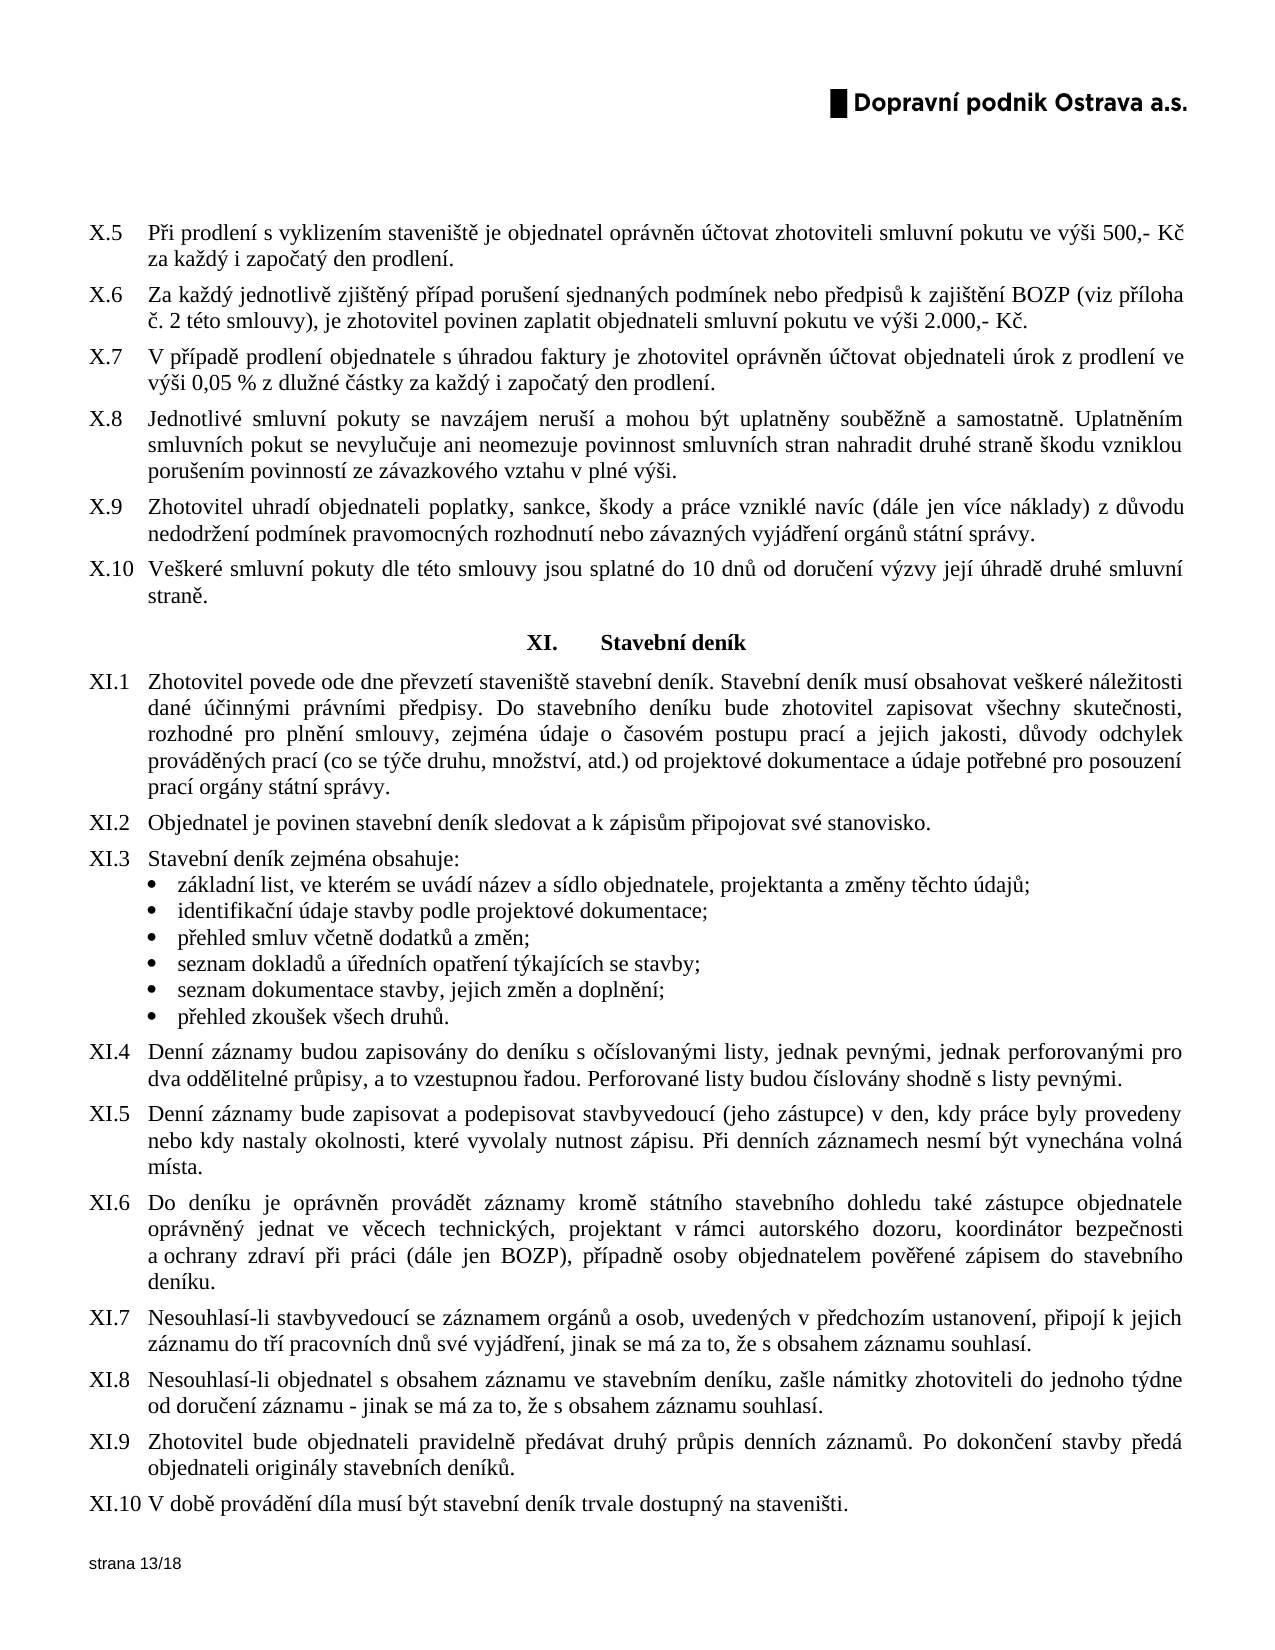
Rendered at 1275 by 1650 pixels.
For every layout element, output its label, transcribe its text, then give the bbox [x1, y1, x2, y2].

list Zhotovitel bude objednateli pravidelně předávat druhý průpis denních záznamů. Po dokončení stavby předá objednateli originály stavebních deníků. [89, 1428, 1184, 1481]
list Veškeré smluvní pokuty dle této smlouvy jsou splatné do 10 dnů od doručení výzvy její úhradě druhé smluvní straně. [89, 555, 1184, 608]
list V době provádění díla musí být stavební deník trvale dostupný na staveništi. [89, 1490, 1184, 1516]
list Objednatel je povinen stavební deník sledovat a k zápisům připojovat své stanovisko. [89, 809, 1184, 835]
text identifikační údaje stavby podle projektové dokumentace; [148, 897, 1186, 924]
list Nesouhlasí-li objednatel s obsahem záznamu ve stavebním deníku, zašle námitky zhotoviteli do jednoho týdne od doručení záznamu - jinak se má za to, že s obsahem záznamu souhlasí. [89, 1366, 1184, 1418]
list V případě prodlení objednatele s úhradou faktury je zhotovitel oprávněn účtovat objednateli úrok z prodlení ve výši 0,05 % z dlužné částky za každý i započatý den prodlení. [89, 343, 1184, 395]
list Za každý jednotlivě zjištěný případ porušení sjednaných podmínek nebo předpisů k zajištění BOZP (viz příloha č. 2 této smlouvy), je zhotovitel povinen zaplatit objednateli smluvní pokutu ve výši 2.000,- Kč. [89, 281, 1184, 333]
picture [830, 89, 1187, 118]
text přehled smluv včetně dodatků a změn; [148, 924, 1186, 950]
list Stavební deník zejména obsahuje: [89, 844, 1184, 871]
subtitle Stavební deník [89, 629, 1184, 655]
list Denní záznamy bude zapisovat a podepisovat stavbyvedoucí (jeho zástupce) v den, kdy práce byly provedeny nebo kdy nastaly okolnosti, které vyvolaly nutnost zápisu. Při denních záznamech nesmí být vynechána volná místa. [89, 1101, 1184, 1179]
list Zhotovitel uhradí objednateli poplatky, sankce, škody a práce vzniklé navíc (dále jen více náklady) z důvodu nedodržení podmínek pravomocných rozhodnutí nebo závazných vyjádření orgánů státní správy. [89, 493, 1184, 546]
list Denní záznamy budou zapisovány do deníku s očíslovanými listy, jednak pevnými, jednak perforovanými pro dva oddělitelné průpisy, a to vzestupnou řadou. Perforované listy budou číslovány shodně s listy pevnými. [89, 1038, 1184, 1091]
list Nesouhlasí-li stavbyvedoucí se záznamem orgánů a osob, uvedených v předchozím ustanovení, připojí k jejich záznamu do tří pracovních dnů své vyjádření, jinak se má za to, že s obsahem záznamu souhlasí. [89, 1304, 1184, 1356]
list Zhotovitel povede ode dne převzetí staveniště stavební deník. Stavební deník musí obsahovat veškeré náležitosti dané účinnými právními předpisy. Do stavebního deníku bude zhotovitel zapisovat všechny skutečnosti, rozhodné pro plnění smlouvy, zejména údaje o časovém postupu prací a jejich jakosti, důvody odchylek prováděných prací (co se týče druhu, množství, atd.) od projektové dokumentace a údaje potřebné pro posouzení prací orgány státní správy. [89, 668, 1184, 799]
list Do deníku je oprávněn provádět záznamy kromě státního stavebního dohledu také zástupce objednatele oprávněný jednat ve věcech technických, projektant v rámci autorského dozoru, koordinátor bezpečnosti a ochrany zdraví při práci (dále jen BOZP), případně osoby objednatelem pověřené zápisem do stavebního deníku. [89, 1189, 1184, 1294]
text přehled zkoušek všech druhů. [148, 1003, 1186, 1029]
text základní list, ve kterém se uvádí název a sídlo objednatele, projektanta a změny těchto údajů; [148, 871, 1186, 897]
text seznam dokladů a úředních opatření týkajících se stavby; [148, 950, 1186, 976]
text seznam dokumentace stavby, jejich změn a doplnění; [148, 976, 1186, 1003]
list Při prodlení s vyklizením staveniště je objednatel oprávněn účtovat zhotoviteli smluvní pokutu ve výši 500,- Kč za každý i započatý den prodlení. [89, 218, 1184, 271]
list Jednotlivé smluvní pokuty se navzájem neruší a mohou být uplatněny souběžně a samostatně. Uplatněním smluvních pokut se nevylučuje ani neomezuje povinnost smluvních stran nahradit druhé straně škodu vzniklou porušením povinností ze závazkového vztahu v plné výši. [89, 405, 1184, 484]
